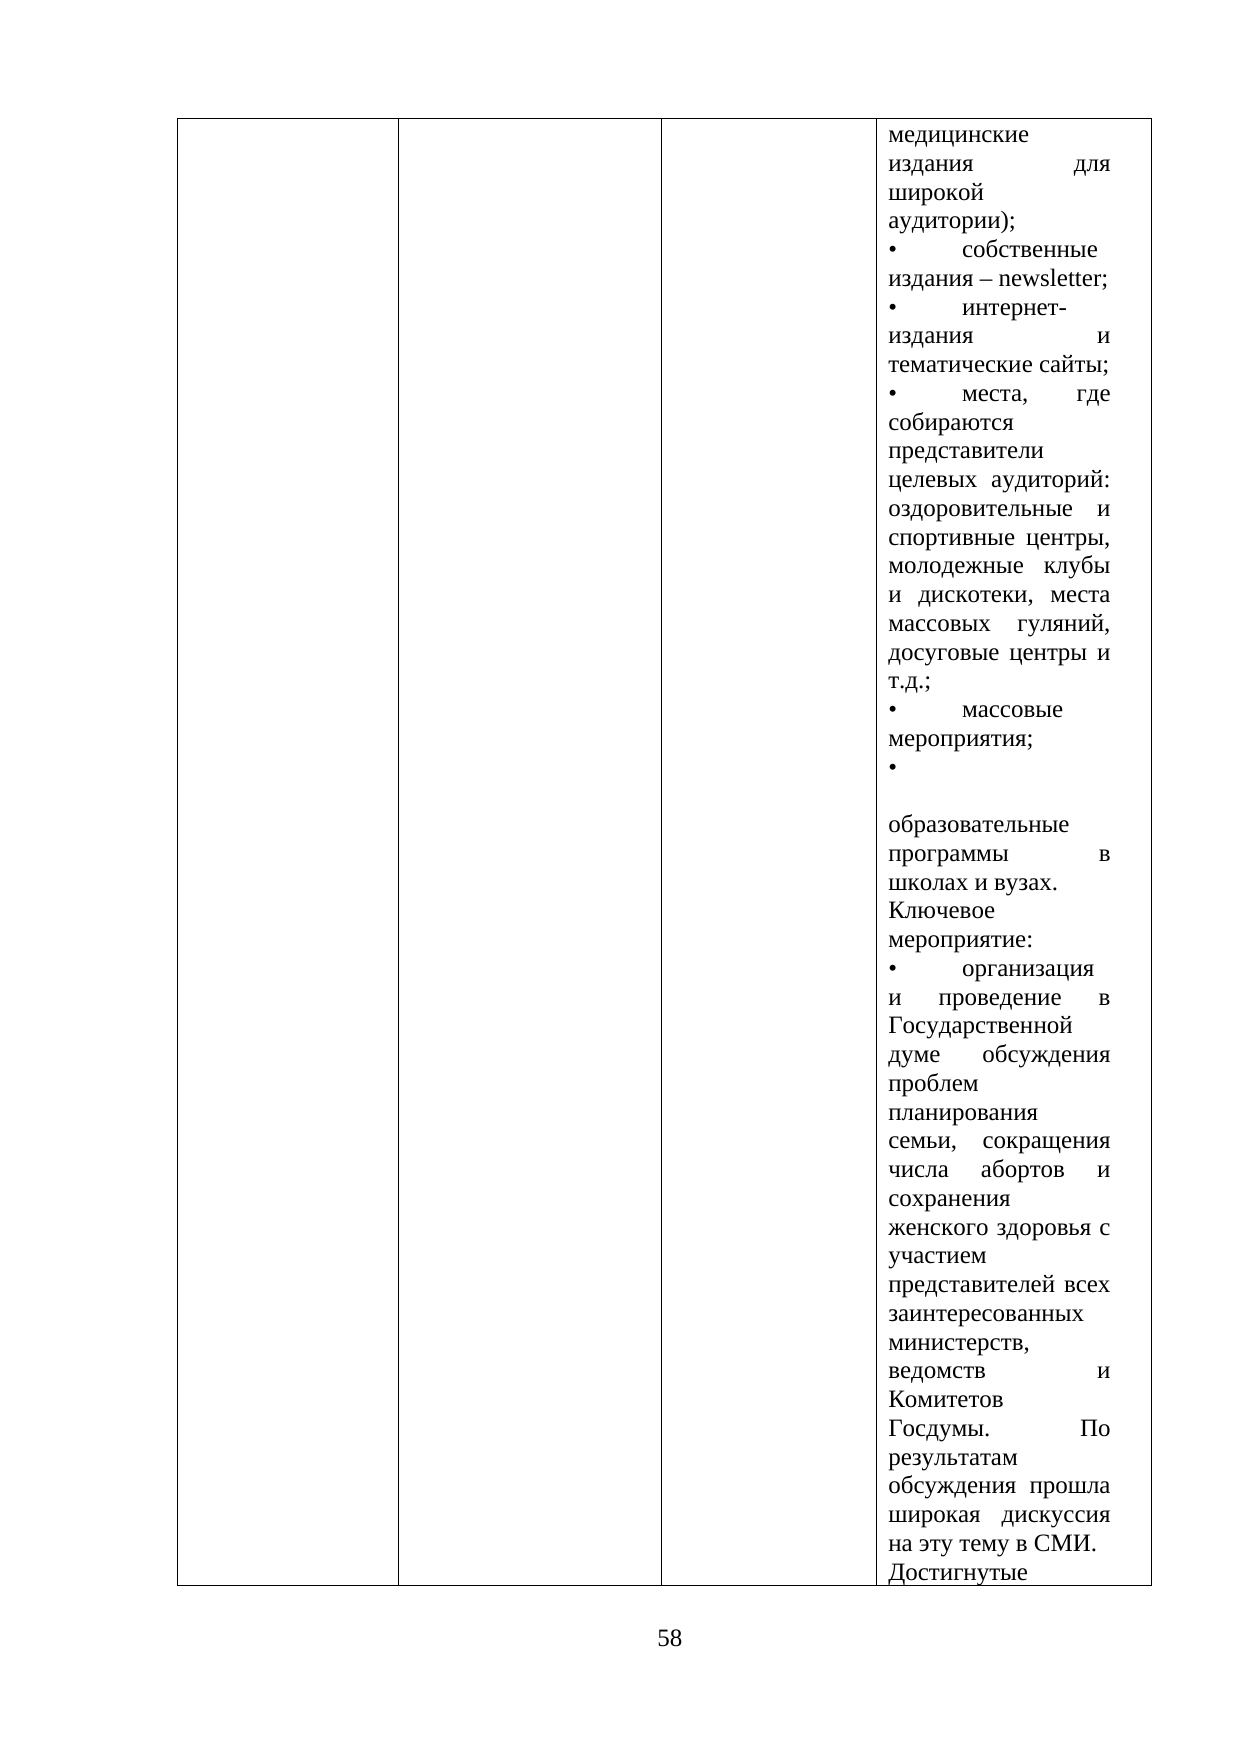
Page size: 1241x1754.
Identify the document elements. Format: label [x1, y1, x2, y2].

table_cell [399, 119, 661, 1585]
table_cell [178, 119, 398, 1585]
table_cell [662, 119, 876, 1585]
table_cell [877, 119, 1151, 1585]
